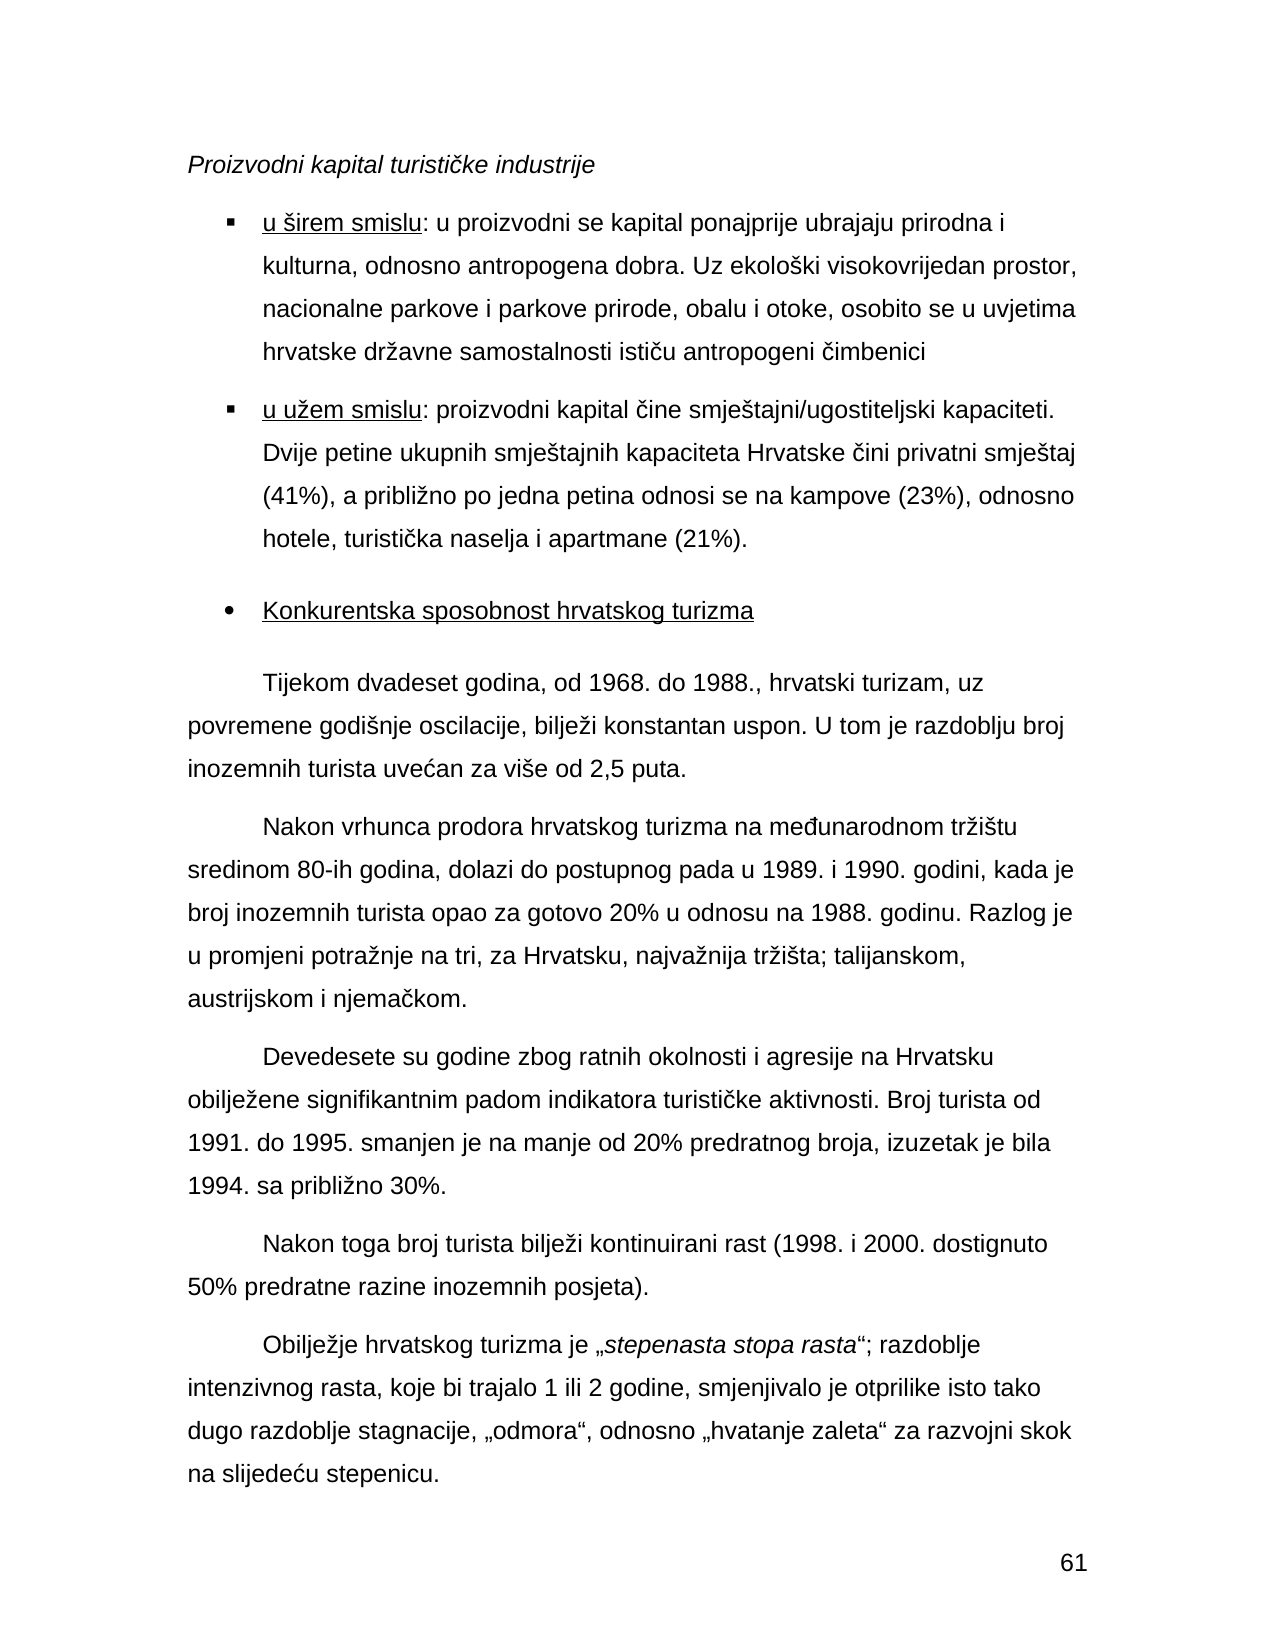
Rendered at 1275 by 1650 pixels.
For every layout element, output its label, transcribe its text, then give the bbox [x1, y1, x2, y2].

text Nakon vrhunca prodora hrvatskog turizma na međunarodnom tržištu sredinom 80-ih godina, dolazi do postupnog pada u 1989. i 1990. godini, kada je broj inozemnih turista opao za gotovo 20% u odnosu na 1988. godinu. Razlog je u promjeni potražnje na tri, za Hrvatsku, najvažnija tržišta; talijanskom, austrijskom i njemačkom. [187, 812, 1088, 1013]
text Devedesete su godine zbog ratnih okolnosti i agresije na Hrvatsku obilježene signifikantnim padom indikatora turističke aktivnosti. Broj turista od 1991. do 1995. smanjen je na manje od 20% predratnog broja, izuzetak je bila 1994. sa približno 30%. [187, 1042, 1088, 1200]
text Tijekom dvadeset godina, od 1968. do 1988., hrvatski turizam, uz povremene godišnje oscilacije, bilježi konstantan uspon. U tom je razdoblju broj inozemnih turista uvećan za više od 2,5 puta. [187, 668, 1088, 783]
list u užem smislu: proizvodni kapital čine smještajni/ugostiteljski kapaciteti. Dvije petine ukupnih smještajnih kapaciteta Hrvatske čini privatni smještaj (41%), a približno po jedna petina odnosi se na kampove (23%), odnosno hotele, turistička naselja i apartmane (21%). [225, 395, 1088, 553]
text Proizvodni kapital turističke industrije [187, 150, 1088, 179]
list Konkurentska sposobnost hrvatskog turizma [225, 596, 1088, 625]
text Nakon toga broj turista bilježi kontinuirani rast (1998. i 2000. dostignuto 50% predratne razine inozemnih posjeta). [187, 1229, 1088, 1301]
list u širem smislu: u proizvodni se kapital ponajprije ubrajaju prirodna i kulturna, odnosno antropogena dobra. Uz ekološki visokovrijedan prostor, nacionalne parkove i parkove prirode, obalu i otoke, osobito se u uvjetima hrvatske državne samostalnosti ističu antropogeni čimbenici [225, 208, 1088, 366]
text Obilježje hrvatskog turizma je „stepenasta stopa rasta“; razdoblje intenzivnog rasta, koje bi trajalo 1 ili 2 godine, smjenjivalo je otprilike isto tako dugo razdoblje stagnacije, „odmora“, odnosno „hvatanje zaleta“ za razvojni skok na slijedeću stepenicu. [187, 1330, 1088, 1488]
